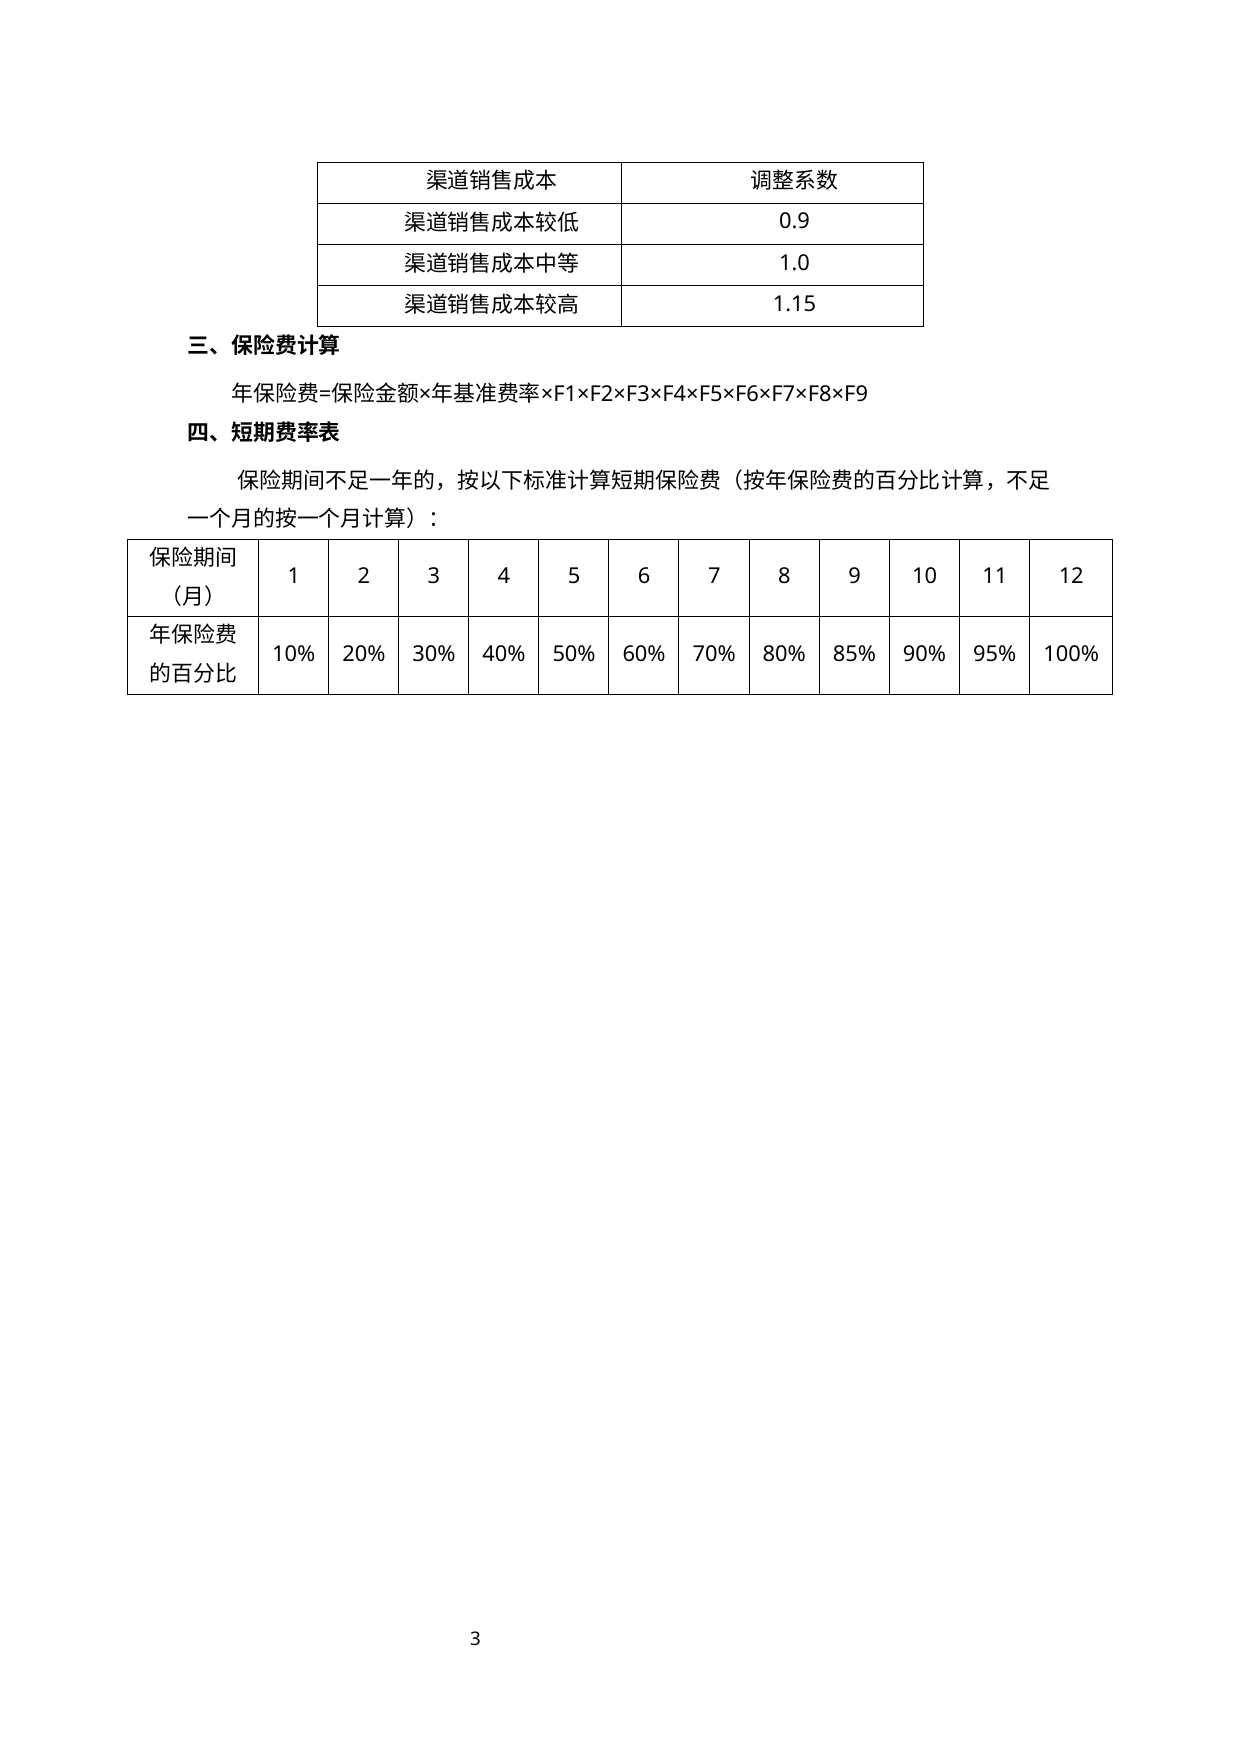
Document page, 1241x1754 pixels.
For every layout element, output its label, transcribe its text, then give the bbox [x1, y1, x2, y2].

table_cell 0.9 [622, 204, 923, 244]
table_cell 85% [820, 617, 889, 693]
table_header 1 [259, 540, 328, 616]
table_header 11 [960, 540, 1029, 616]
table_header 3 [399, 540, 468, 616]
table_cell 30% [399, 617, 468, 693]
table_cell 渠道销售成本较低 [318, 204, 621, 244]
table_cell 95% [960, 617, 1029, 693]
table_header 渠道销售成本 [318, 163, 621, 203]
table_cell 1.0 [622, 245, 923, 285]
table_cell 80% [750, 617, 819, 693]
table_cell 50% [539, 617, 608, 693]
list 三、保险费计算 [187, 327, 1053, 360]
table_header 5 [539, 540, 608, 616]
table_cell 40% [469, 617, 538, 693]
list 四、短期费率表 [187, 414, 1053, 447]
text 保险期间不足一年的，按以下标准计算短期保险费（按年保险费的百分比计算，不足一个月的按一个月计算）： [187, 463, 1053, 532]
table_header 8 [750, 540, 819, 616]
table_header 12 [1030, 540, 1112, 616]
table_header 10 [890, 540, 959, 616]
table_header 7 [679, 540, 749, 616]
table_header 9 [820, 540, 889, 616]
table_header 6 [609, 540, 678, 616]
table_cell 70% [679, 617, 749, 693]
table_cell 10% [259, 617, 328, 693]
table_cell 年保险费的百分比 [128, 617, 258, 693]
text 年保险费=保险金额×年基准费率×F1×F2×F3×F4×F5×F6×F7×F8×F9 [187, 376, 1053, 408]
table_cell 渠道销售成本中等 [318, 245, 621, 285]
table_cell 60% [609, 617, 678, 693]
table_header 调整系数 [622, 163, 923, 203]
table_cell 1.15 [622, 286, 923, 326]
table_cell 90% [890, 617, 959, 693]
table_cell 20% [329, 617, 398, 693]
table_header 2 [329, 540, 398, 616]
table_cell 渠道销售成本较高 [318, 286, 621, 326]
table_header 4 [469, 540, 538, 616]
table_header 保险期间（月） [128, 540, 258, 616]
table_cell 100% [1030, 617, 1112, 693]
